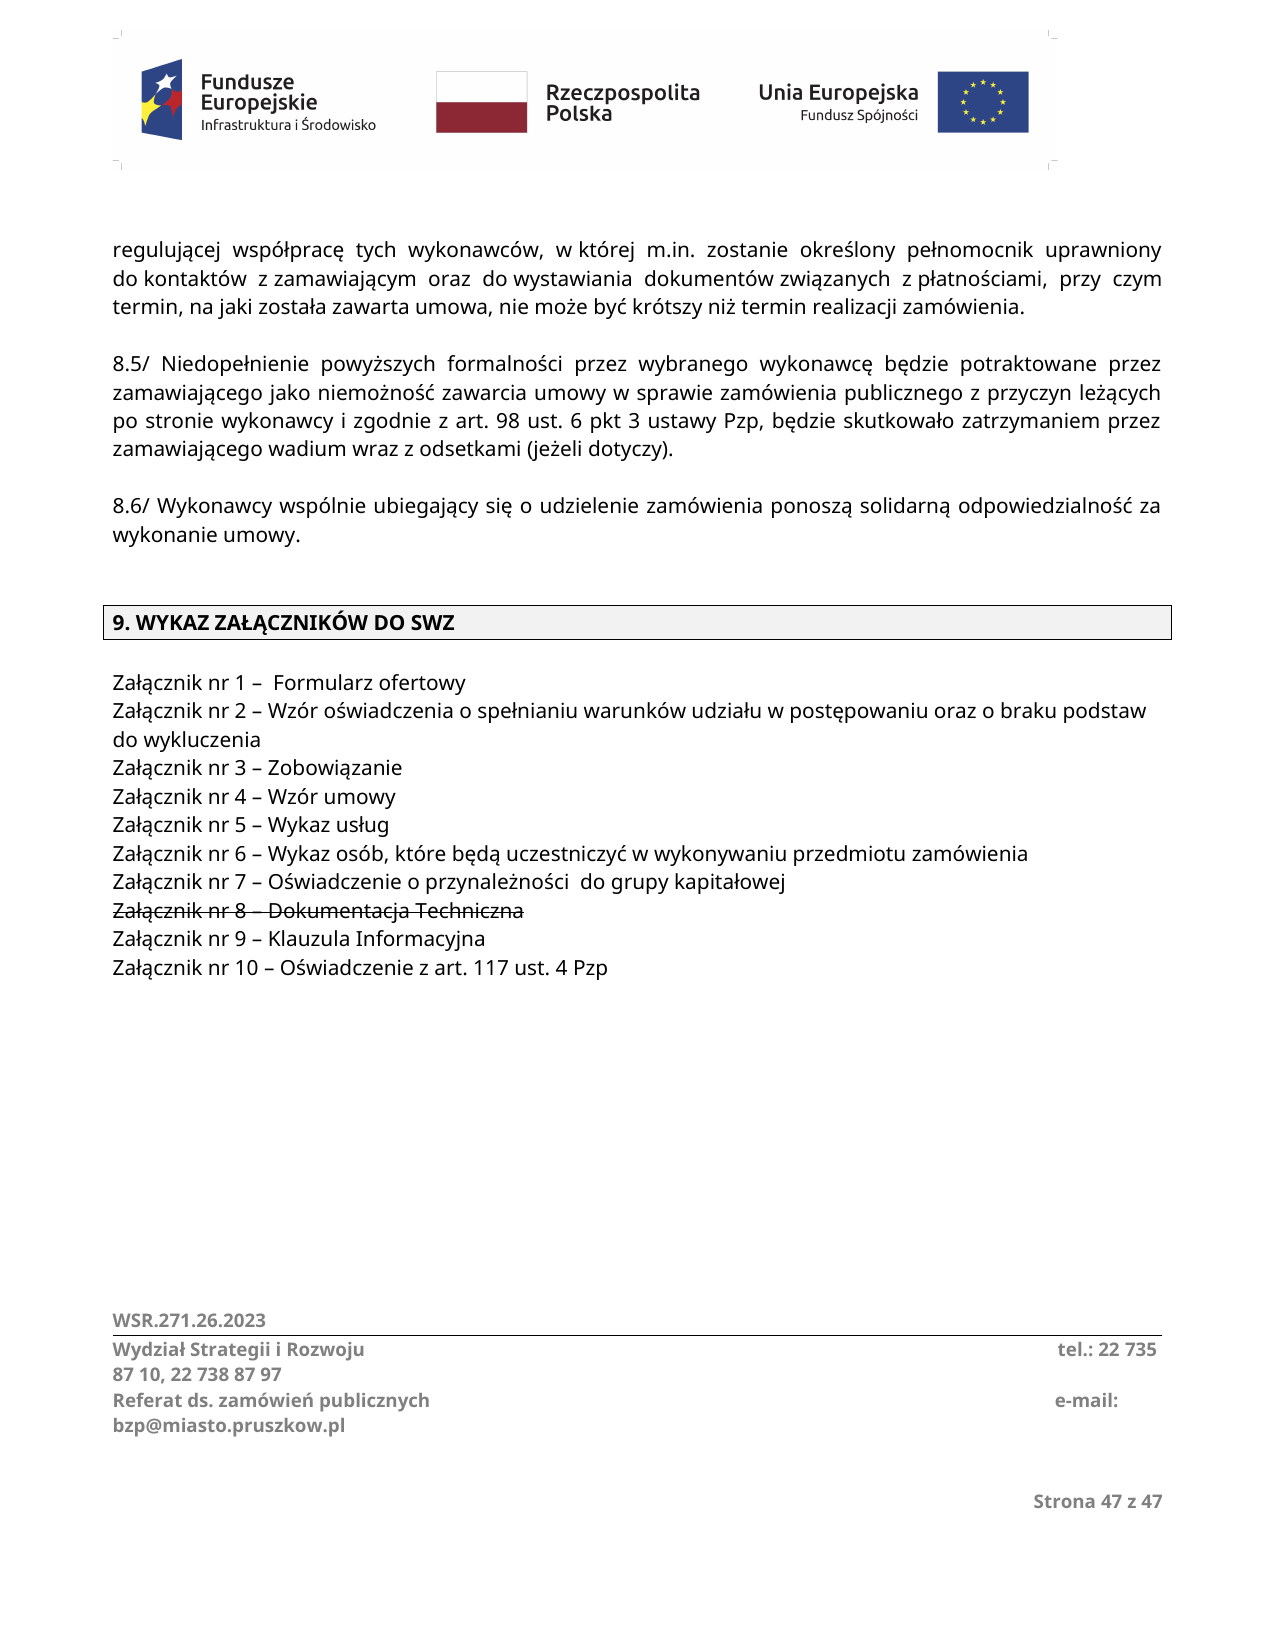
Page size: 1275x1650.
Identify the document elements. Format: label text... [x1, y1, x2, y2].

text Załącznik nr 8 – Dokumentacja Techniczna [112, 896, 1162, 924]
text Załącznik nr 3 – Zobowiązanie [112, 753, 1162, 782]
text Załącznik nr 4 – Wzór umowy [112, 782, 1162, 810]
text Załącznik nr 6 – Wykaz osób, które będą uczestniczyć w wykonywaniu przedmiotu zamówienia [112, 839, 1162, 867]
text Załącznik nr 1 – Formularz ofertowy [112, 668, 1162, 697]
text Załącznik nr 10 – Oświadczenie z art. 117 ust. 4 Pzp [112, 953, 1162, 981]
text Załącznik nr 7 – Oświadczenie o przynależności do grupy kapitałowej [112, 867, 1162, 896]
picture [112, 30, 1058, 170]
text Załącznik nr 5 – Wykaz usług [112, 810, 1162, 839]
text 8.5/ Niedopełnienie powyższych formalności przez wybranego wykonawcę będzie potraktowane przez zamawiającego jako niemożność zawarcia umowy w sprawie zamówienia publicznego z przyczyn leżących po stronie wykonawcy i zgodnie z art. 98 ust. 6 pkt 3 ustawy Pzp, będzie skutkowało zatrzymaniem przez zamawiającego wadium wraz z odsetkami (jeżeli dotyczy). [112, 349, 1162, 463]
text 9. WYKAZ ZAŁĄCZNIKÓW DO SWZ [104, 606, 1171, 639]
text Załącznik nr 2 – Wzór oświadczenia o spełnianiu warunków udziału w postępowaniu oraz o braku podstaw do wykluczenia [112, 697, 1162, 753]
text Załącznik nr 9 – Klauzula Informacyjna [112, 924, 1162, 953]
text 8.6/ Wykonawcy wspólnie ubiegający się o udzielenie zamówienia ponoszą solidarną odpowiedzialność za wykonanie umowy. [112, 491, 1162, 548]
